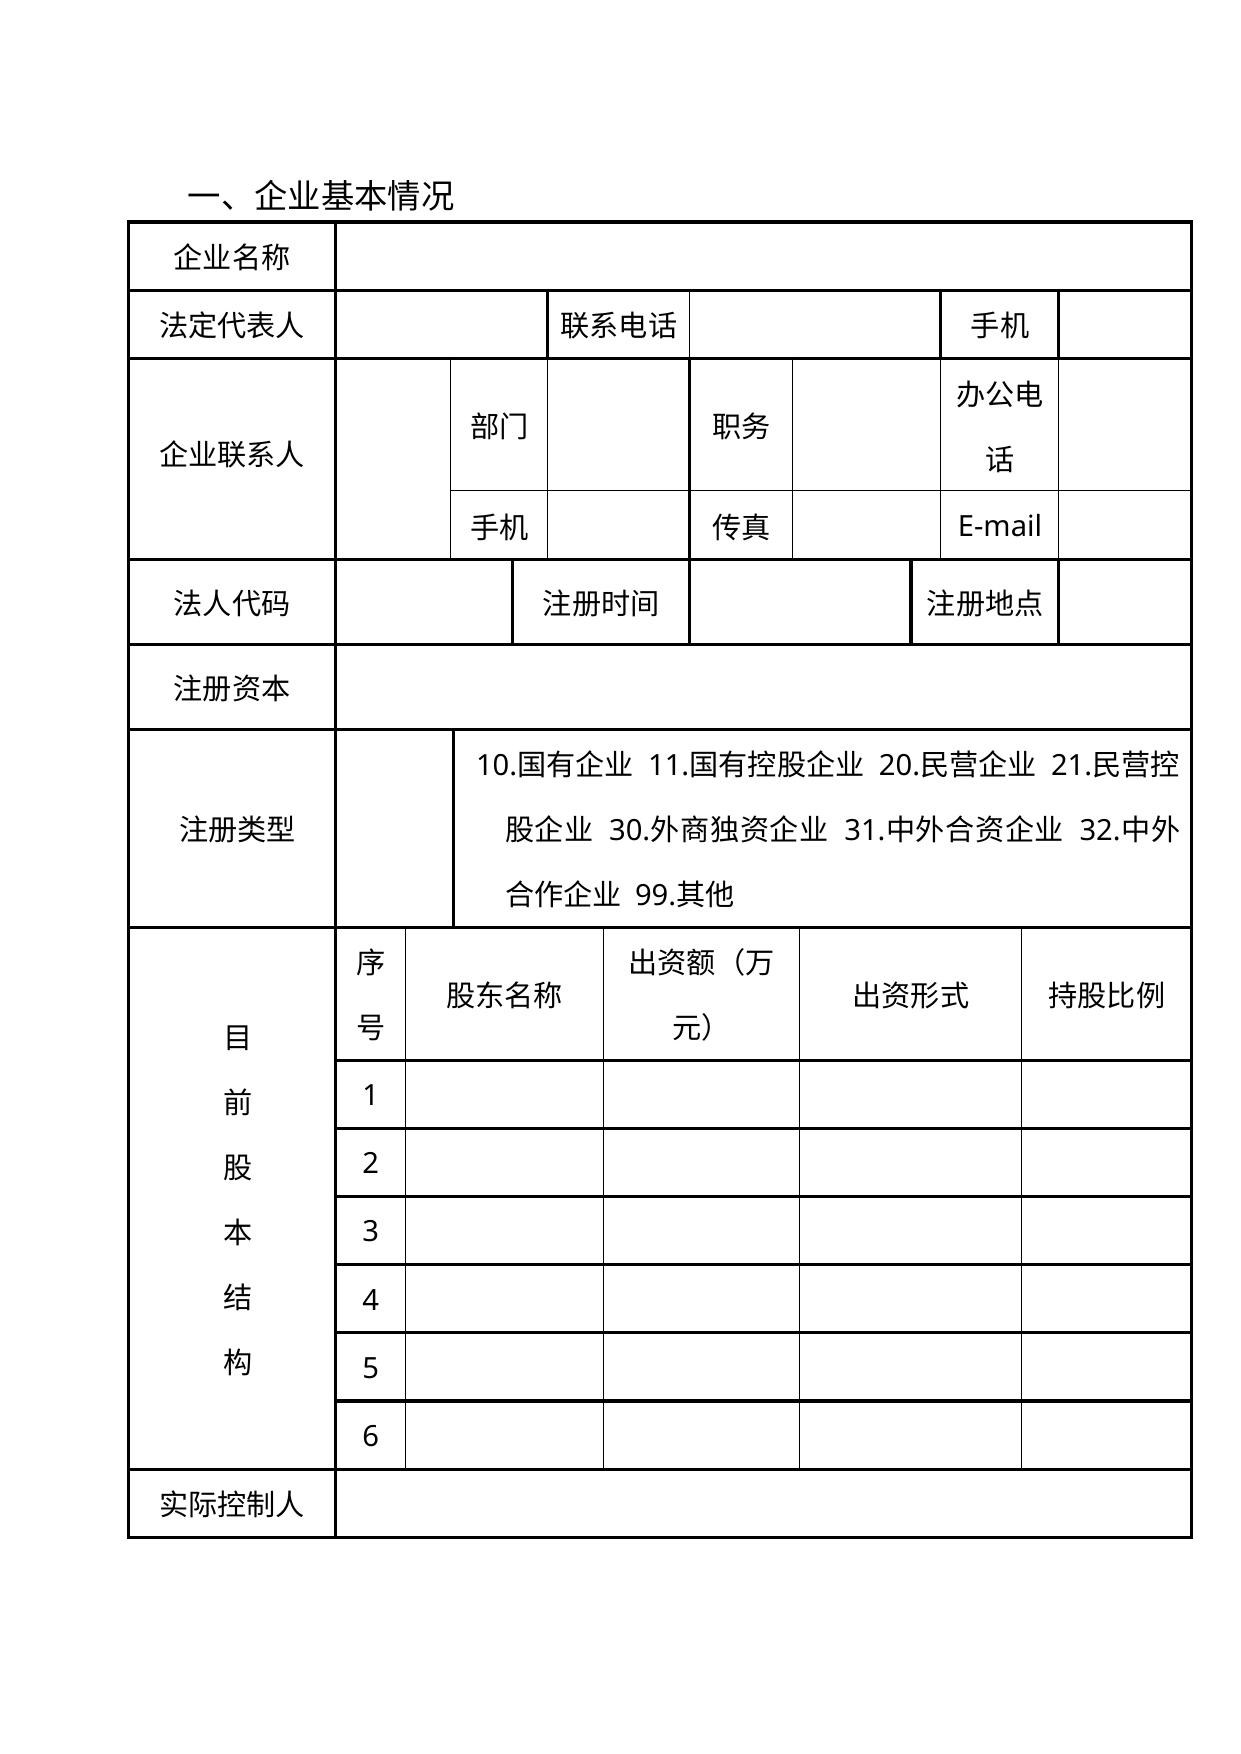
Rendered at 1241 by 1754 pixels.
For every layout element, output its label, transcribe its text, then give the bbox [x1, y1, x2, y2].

table_cell 联系电话 [549, 292, 689, 357]
table_cell 出资形式 [800, 929, 1021, 1059]
table_cell [800, 1334, 1021, 1399]
table_cell 法定代表人 [130, 292, 334, 357]
table_cell [548, 360, 688, 490]
table_header [337, 224, 1190, 288]
table_cell [604, 1334, 799, 1399]
table_cell 5 [337, 1334, 405, 1399]
table_cell 6 [337, 1403, 405, 1467]
table_cell [337, 731, 452, 926]
table_cell [1059, 360, 1190, 490]
table_cell [604, 1403, 799, 1467]
table_cell [800, 1198, 1021, 1263]
table_cell [406, 1334, 603, 1399]
table_cell [406, 1130, 603, 1195]
table_header 企业名称 [130, 224, 334, 288]
table_cell [800, 1266, 1021, 1331]
table_cell [691, 561, 909, 643]
table_cell [337, 646, 1190, 727]
table_cell [1060, 292, 1190, 357]
table_cell 目 前 股 本 结 构 [130, 929, 334, 1467]
table_cell 持股比例 [1022, 929, 1190, 1059]
table_cell 手机 [942, 292, 1057, 357]
table_cell [604, 1130, 799, 1195]
table_cell E-mail [941, 491, 1058, 558]
table_cell 股东名称 [406, 929, 603, 1059]
table_cell [1022, 1062, 1190, 1127]
table_cell 传真 [691, 491, 792, 558]
table_cell 出资额（万元） [604, 929, 799, 1059]
table_cell 法人代码 [130, 561, 334, 643]
table_cell [800, 1062, 1021, 1127]
table_cell 注册时间 [514, 561, 688, 643]
table_cell [548, 491, 688, 558]
table_cell [604, 1062, 799, 1127]
table_cell 注册地点 [913, 561, 1057, 643]
table_cell 企业联系人 [130, 360, 334, 558]
table_cell [406, 1266, 603, 1331]
table_cell 手机 [451, 491, 547, 558]
table_cell [337, 360, 450, 558]
table_cell 注册资本 [130, 646, 334, 727]
table_cell [406, 1062, 603, 1127]
table_cell [1060, 561, 1190, 643]
table_cell 注册类型 [130, 731, 334, 926]
table_cell 部门 [451, 360, 547, 490]
table_cell [1022, 1403, 1190, 1467]
table_cell 2 [337, 1130, 405, 1195]
table_cell 1 [337, 1062, 405, 1127]
table_cell 序号 [337, 929, 405, 1059]
table_cell [800, 1130, 1021, 1195]
table_cell 办公电话 [941, 360, 1058, 490]
table_cell [690, 292, 939, 357]
table_cell [1022, 1198, 1190, 1263]
table_cell [337, 1471, 1190, 1536]
table_cell 3 [337, 1198, 405, 1263]
table_cell [800, 1403, 1021, 1467]
table_cell 4 [337, 1266, 405, 1331]
table_cell [793, 491, 940, 558]
table_cell [1022, 1334, 1190, 1399]
table_cell 10.国有企业 11.国有控股企业 20.民营企业 21.民营控股企业 30.外商独资企业 31.中外合资企业 32.中外合作企业 99.其他 [455, 731, 1190, 926]
table_cell [1022, 1130, 1190, 1195]
table_cell [337, 292, 546, 357]
table_cell [604, 1198, 799, 1263]
table_cell [406, 1403, 603, 1467]
table_cell [1059, 491, 1190, 558]
table_cell [1022, 1266, 1190, 1331]
table_cell [337, 561, 511, 643]
table_cell [793, 360, 940, 490]
table_cell 职务 [691, 360, 792, 490]
table_cell [604, 1266, 799, 1331]
text 一、企业基本情况 [187, 162, 1053, 220]
table_cell 实际控制人 [130, 1471, 334, 1536]
table_cell [406, 1198, 603, 1263]
